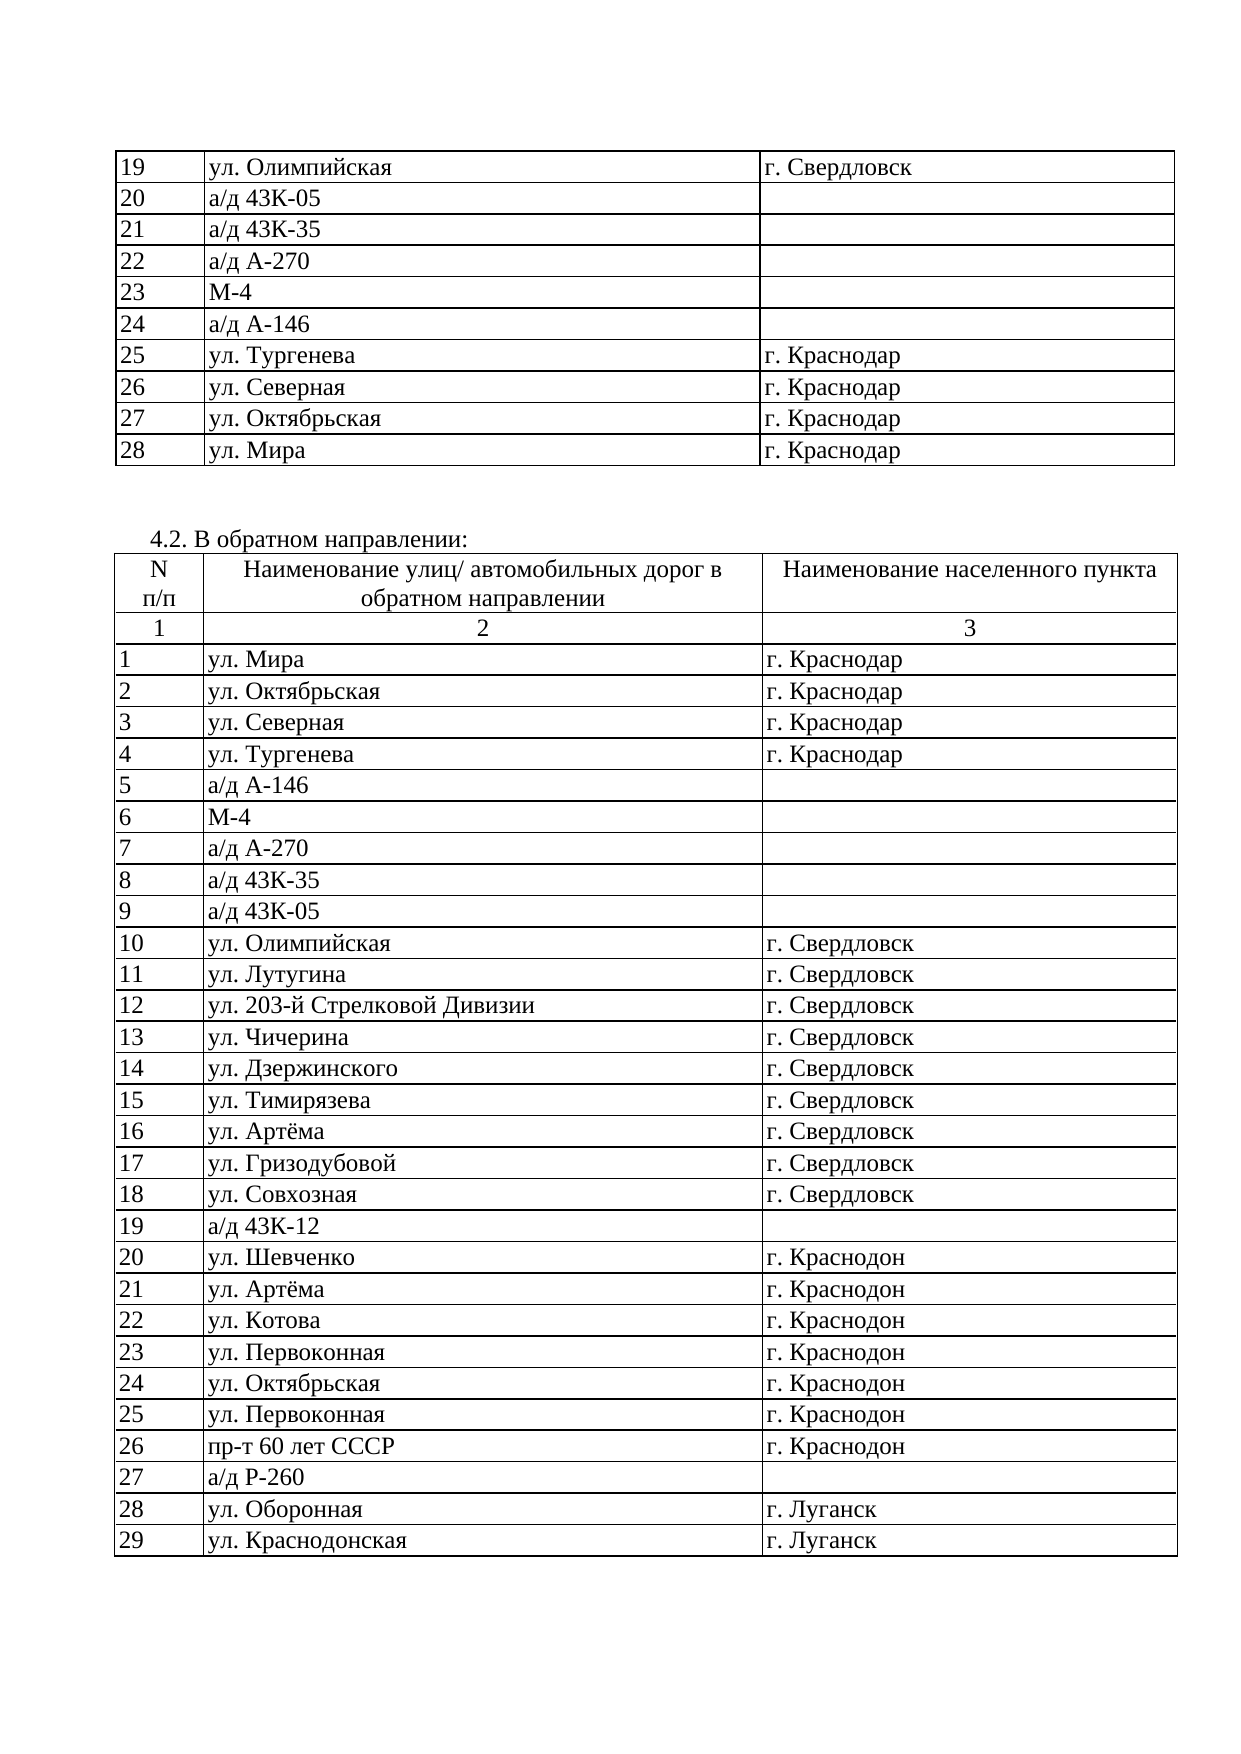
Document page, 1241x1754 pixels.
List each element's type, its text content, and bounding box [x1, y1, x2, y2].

table_cell ул. Дзержинского [204, 1053, 762, 1083]
table_cell ул. Тургенева [205, 340, 759, 370]
table_cell 13 [115, 1021, 203, 1052]
table_cell 25 [117, 340, 204, 370]
table_cell ул. Шевченко [204, 1242, 762, 1272]
table_cell г. Краснодон [763, 1272, 1177, 1303]
table_cell ул. Совхозная [204, 1179, 762, 1209]
table_cell г. Краснодон [763, 1241, 1177, 1272]
table_header Наименование улиц/ автомобильных дорог в обратном направлении [204, 554, 762, 611]
table_cell 6 [115, 801, 203, 832]
table_cell ул. Северная [205, 372, 759, 402]
table_cell а/д 43К-05 [205, 183, 759, 213]
table_cell а/д 43К-35 [204, 865, 762, 894]
table_cell г. Свердловск [763, 989, 1177, 1020]
table_cell ул. Гризодубовой [204, 1148, 762, 1178]
table_cell 28 [117, 435, 204, 464]
table_cell г. Краснодар [761, 403, 1174, 433]
table_cell [761, 246, 1174, 276]
table_cell г. Свердловск [763, 1146, 1177, 1178]
table_cell ул. Первоконная [204, 1337, 762, 1366]
table_cell [761, 309, 1174, 339]
table_cell [763, 1209, 1177, 1241]
table_cell ул. Краснодонская [204, 1525, 762, 1555]
table_cell г. Свердловск [763, 1115, 1177, 1146]
table_cell М-4 [205, 277, 759, 307]
table_cell 11 [115, 959, 203, 989]
table_cell г. Свердловск [761, 152, 1174, 181]
table_cell 1 [115, 613, 203, 643]
table_cell 23 [115, 1336, 203, 1366]
table_cell а/д 43К-35 [205, 215, 759, 244]
text 4.2. В обратном направлении: [150, 524, 1090, 552]
table_cell ул. Мира [204, 645, 762, 674]
table_cell ул. Октябрьская [204, 1368, 762, 1398]
table_cell 18 [115, 1179, 203, 1209]
table_cell 27 [115, 1462, 203, 1492]
table_cell 9 [115, 896, 203, 926]
table_cell 24 [115, 1368, 203, 1398]
table_cell пр-т 60 лет СССР [204, 1431, 762, 1461]
table_cell а/д А-270 [205, 246, 759, 276]
table_cell ул. Оборонная [204, 1494, 762, 1524]
table_cell 12 [115, 990, 203, 1020]
table_cell [763, 895, 1177, 926]
table_cell ул. Чичерина [204, 1022, 762, 1052]
table_cell 29 [115, 1525, 203, 1555]
table_cell г. Луганск [763, 1492, 1177, 1524]
table_cell г. Краснодар [763, 706, 1177, 737]
table_cell 3 [763, 611, 1177, 643]
table_cell г. Краснодон [763, 1429, 1177, 1461]
table_cell 4 [115, 738, 203, 769]
table_cell ул. Первоконная [204, 1400, 762, 1429]
table_cell г. Луганск [763, 1524, 1177, 1555]
table_cell г. Краснодар [761, 372, 1174, 402]
table_cell 27 [117, 403, 204, 433]
table_cell ул. Котова [204, 1305, 762, 1335]
table_cell г. Краснодар [763, 674, 1177, 706]
table_cell 20 [115, 1242, 203, 1272]
table_cell 28 [115, 1493, 203, 1524]
table_cell 5 [115, 770, 203, 800]
table_cell 19 [117, 152, 204, 181]
table_header Наименование населенного пункта [763, 554, 1177, 611]
table_cell 10 [115, 927, 203, 957]
table_cell 21 [117, 215, 204, 244]
table_cell 3 [115, 707, 203, 737]
table_cell 20 [117, 183, 204, 213]
table_cell г. Краснодар [761, 340, 1174, 370]
table_cell 19 [115, 1210, 203, 1241]
table_cell ул. Мира [205, 435, 759, 464]
table_cell а/д 43К-12 [204, 1211, 762, 1241]
table_cell 22 [115, 1305, 203, 1335]
table_cell 2 [115, 675, 203, 706]
table_cell а/д А-270 [204, 833, 762, 863]
table_cell 25 [115, 1399, 203, 1429]
table_cell г. Краснодон [763, 1366, 1177, 1398]
table_cell ул. Артёма [204, 1116, 762, 1146]
table_cell 7 [115, 833, 203, 863]
table_cell а/д 43К-05 [204, 896, 762, 926]
table_cell ул. Северная [204, 707, 762, 737]
table_cell ул. Олимпийская [205, 152, 759, 181]
table_cell а/д Р-260 [204, 1462, 762, 1492]
table_cell ул. Октябрьская [205, 403, 759, 433]
table_cell ул. Тургенева [204, 739, 762, 769]
table_cell г. Краснодон [763, 1335, 1177, 1366]
table_cell г. Краснодон [763, 1398, 1177, 1429]
table_cell 17 [115, 1147, 203, 1178]
table_cell 15 [115, 1084, 203, 1115]
table_header N п/п [115, 554, 203, 611]
table_cell М-4 [204, 802, 762, 832]
table_cell [763, 1461, 1177, 1492]
table_cell г. Свердловск [763, 958, 1177, 989]
table_cell ул. 203-й Стрелковой Дивизии [204, 991, 762, 1020]
table_cell г. Краснодон [763, 1304, 1177, 1335]
table_cell [761, 183, 1174, 213]
table_cell [763, 769, 1177, 800]
table_cell [763, 863, 1177, 894]
table_cell г. Свердловск [763, 1020, 1177, 1052]
table_cell г. Свердловск [763, 1178, 1177, 1209]
table_cell 14 [115, 1053, 203, 1083]
table_cell 1 [115, 644, 203, 674]
table_cell 2 [204, 613, 762, 643]
table_cell 26 [115, 1430, 203, 1461]
table_cell [761, 215, 1174, 244]
table_cell г. Краснодар [763, 643, 1177, 674]
table_cell ул. Тимирязева [204, 1085, 762, 1115]
table_cell ул. Октябрьская [204, 676, 762, 706]
table_cell [763, 800, 1177, 832]
table_cell 21 [115, 1273, 203, 1303]
table_cell г. Свердловск [763, 926, 1177, 957]
table_cell 26 [117, 372, 204, 402]
table_cell ул. Артёма [204, 1274, 762, 1303]
table_cell ул. Олимпийская [204, 928, 762, 957]
table_cell [761, 277, 1174, 307]
table_cell 22 [117, 246, 204, 276]
table_cell 8 [115, 864, 203, 894]
table_cell 16 [115, 1116, 203, 1146]
table_cell а/д А-146 [205, 309, 759, 339]
table_cell г. Краснодар [763, 737, 1177, 769]
table_cell 23 [117, 277, 204, 307]
table_cell г. Краснодар [761, 435, 1174, 464]
table_cell а/д А-146 [204, 770, 762, 800]
table_cell г. Свердловск [763, 1052, 1177, 1083]
table_cell г. Свердловск [763, 1083, 1177, 1115]
table_cell ул. Лутугина [204, 959, 762, 989]
table_cell [763, 832, 1177, 863]
table_cell 24 [117, 309, 204, 339]
